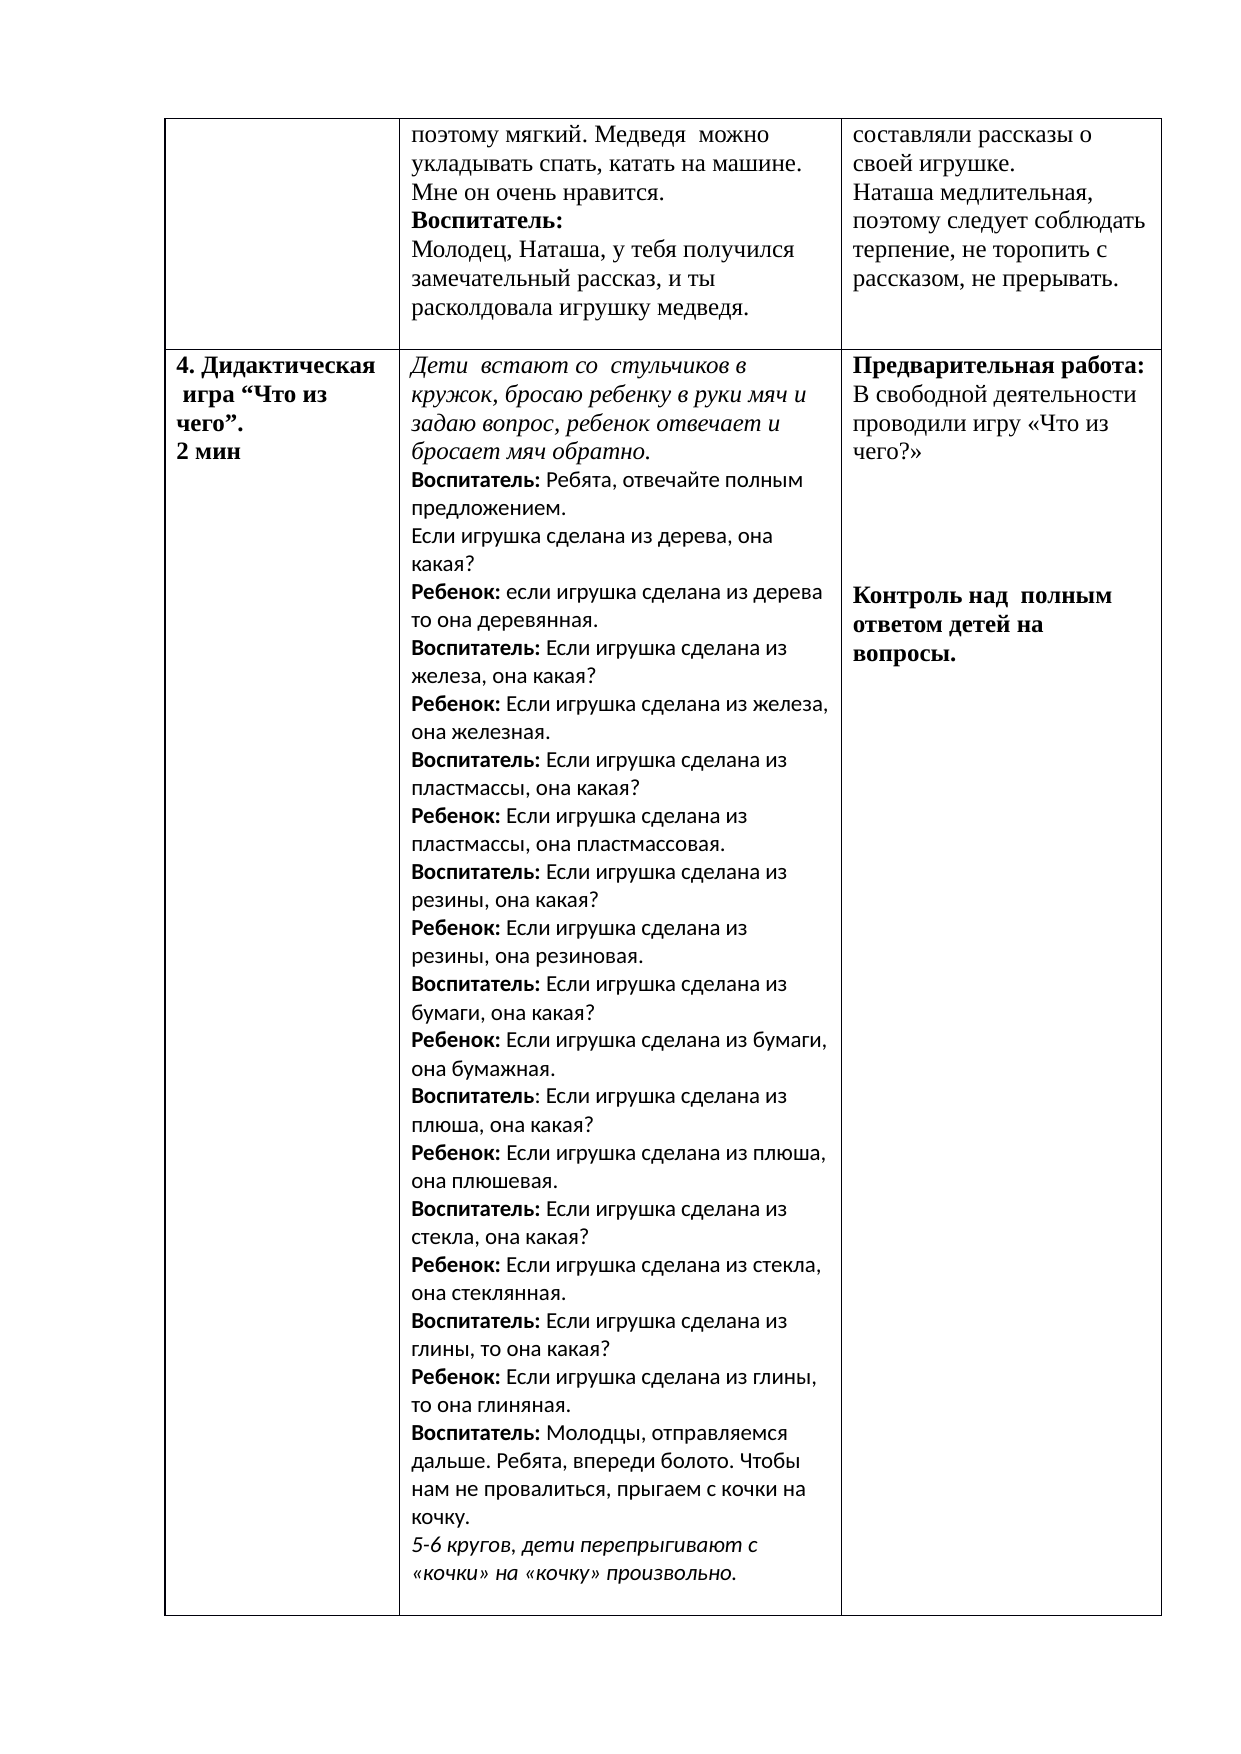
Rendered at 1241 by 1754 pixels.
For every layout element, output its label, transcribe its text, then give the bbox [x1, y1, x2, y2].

table_cell Предварительная работа: В свободной деятельности проводили игру «Что из чего?» Контроль над полным ответом детей на вопросы. [842, 350, 1161, 1615]
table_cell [842, 119, 1161, 349]
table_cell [166, 119, 399, 349]
table_cell Дети встают со стульчиков в кружок, бросаю ребенку в руки мяч и задаю вопрос, ребенок отвечает и бросает мяч обратно. Воспитатель: Ребята, отвечайте полным предложением. Если игрушка сделана из дерева, она какая? Ребенок: если игрушка сделана из дерева то она деревянная. Воспитатель: Если игрушка сделана из железа, она какая? Ребенок: Если игрушка сделана из железа, она железная. Воспитатель: Если игрушка сделана из пластмассы, она какая? Ребенок: Если игрушка сделана из пластмассы, она пластмассовая. Воспитатель: Если игрушка сделана из резины, она какая? Ребенок: Если игрушка сделана из резины, она резиновая. Воспитатель: Если игрушка сделана из бумаги, она какая? Ребенок: Если игрушка сделана из бумаги, она бумажная. Воспитатель: Если игрушка сделана из плюша, она какая? Ребенок: Если игрушка сделана из плюша, она плюшевая. Воспитатель: Если игрушка сделана из стекла, она какая? Ребенок: Если игрушка сделана из стекла, она стеклянная. Воспитатель: Если игрушка сделана из глины, то она какая? Ребенок: Если игрушка сделана из глины, то она глиняная. Воспитатель: Молодцы, отправляемся дальше. Ребята, впереди болото. Чтобы нам не провалиться, прыгаем с кочки на кочку. 5-6 кругов, дети перепрыгивают с «кочки» на «кочку» произвольно. [400, 350, 841, 1615]
table_cell 4. Дидактическая игра “Что из чего”. 2 мин [166, 350, 399, 1615]
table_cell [400, 119, 841, 349]
